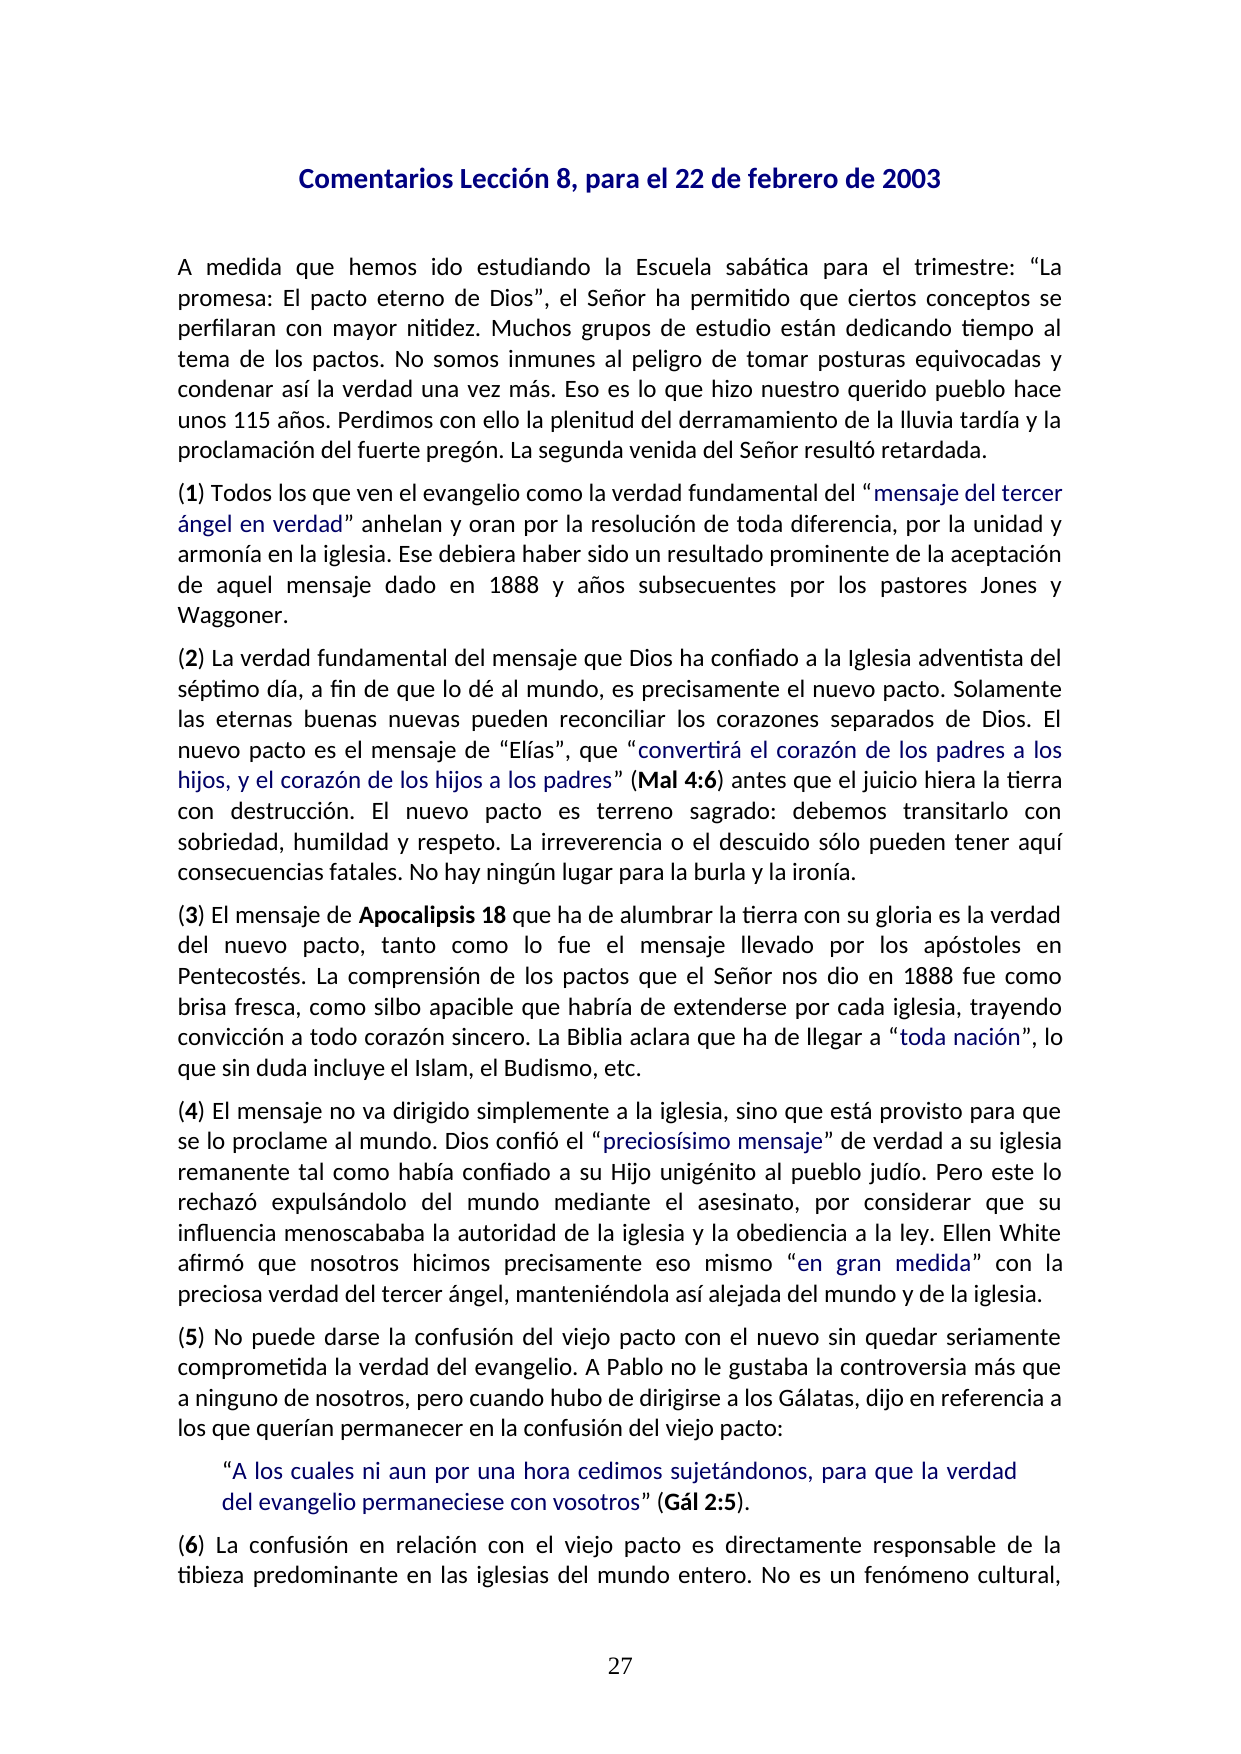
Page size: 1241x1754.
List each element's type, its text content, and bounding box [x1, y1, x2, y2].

text (1) Todos los que ven el evangelio como la verdad fundamental del “mensaje del tercer ángel en verdad” anhelan y oran por la resolución de toda diferencia, por la unidad y armonía en la iglesia. Ese debiera haber sido un resultado prominente de la aceptación de aquel mensaje dado en 1888 y años subsecuentes por los pastores Jones y Waggoner. [177, 477, 1063, 630]
text (4) El mensaje no va dirigido simplemente a la iglesia, sino que está provisto para que se lo proclame al mundo. Dios confió el “preciosísimo mensaje” de verdad a su iglesia remanente tal como había confiado a su Hijo unigénito al pueblo judío. Pero este lo rechazó expulsándolo del mundo mediante el asesinato, por considerar que su influencia menoscababa la autoridad de la iglesia y la obediencia a la ley. Ellen White afirmó que nosotros hicimos precisamente eso mismo “en gran medida” con la preciosa verdad del tercer ángel, manteniéndola así alejada del mundo y de la iglesia. [177, 1095, 1063, 1308]
text “A los cuales ni aun por una hora cedimos sujetándonos, para que la verdad del evangelio permaneciese con vosotros” (Gál 2:5). [222, 1456, 1019, 1517]
text A medida que hemos ido estudiando la Escuela sabática para el trimestre: “La promesa: El pacto eterno de Dios”, el Señor ha permitido que ciertos conceptos se perfilaran con mayor nitidez. Muchos grupos de estudio están dedicando tiempo al tema de los pactos. No somos inmunes al peligro de tomar posturas equivocadas y condenar así la verdad una vez más. Eso es lo que hizo nuestro querido pueblo hace unos 115 años. Perdimos con ello la plenitud del derramamiento de la lluvia tardía y la proclamación del fuerte pregón. La segunda venida del Señor resultó retardada. [177, 251, 1063, 465]
text Comentarios Lección 8, para el 22 de febrero de 2003 [177, 160, 1063, 196]
text (2) La verdad fundamental del mensaje que Dios ha confiado a la Iglesia adventista del séptimo día, a fin de que lo dé al mundo, es precisamente el nuevo pacto. Solamente las eternas buenas nuevas pueden reconciliar los corazones separados de Dios. El nuevo pacto es el mensaje de “Elías”, que “convertirá el corazón de los padres a los hijos, y el corazón de los hijos a los padres” (Mal 4:6) antes que el juicio hiera la tierra con destrucción. El nuevo pacto es terreno sagrado: debemos transitarlo con sobriedad, humildad y respeto. La irreverencia o el descuido sólo pueden tener aquí consecuencias fatales. No hay ningún lugar para la burla y la ironía. [177, 642, 1063, 887]
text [177, 1529, 1063, 1590]
text (5) No puede darse la confusión del viejo pacto con el nuevo sin quedar seriamente comprometida la verdad del evangelio. A Pablo no le gustaba la controversia más que a ninguno de nosotros, pero cuando hubo de dirigirse a los Gálatas, dijo en referencia a los que querían permanecer en la confusión del viejo pacto: [177, 1321, 1063, 1443]
text (3) El mensaje de Apocalipsis 18 que ha de alumbrar la tierra con su gloria es la verdad del nuevo pacto, tanto como lo fue el mensaje llevado por los apóstoles en Pentecostés. La comprensión de los pactos que el Señor nos dio en 1888 fue como brisa fresca, como silbo apacible que habría de extenderse por cada iglesia, trayendo convicción a todo corazón sincero. La Biblia aclara que ha de llegar a “toda nación”, lo que sin duda incluye el Islam, el Budismo, etc. [177, 899, 1063, 1082]
